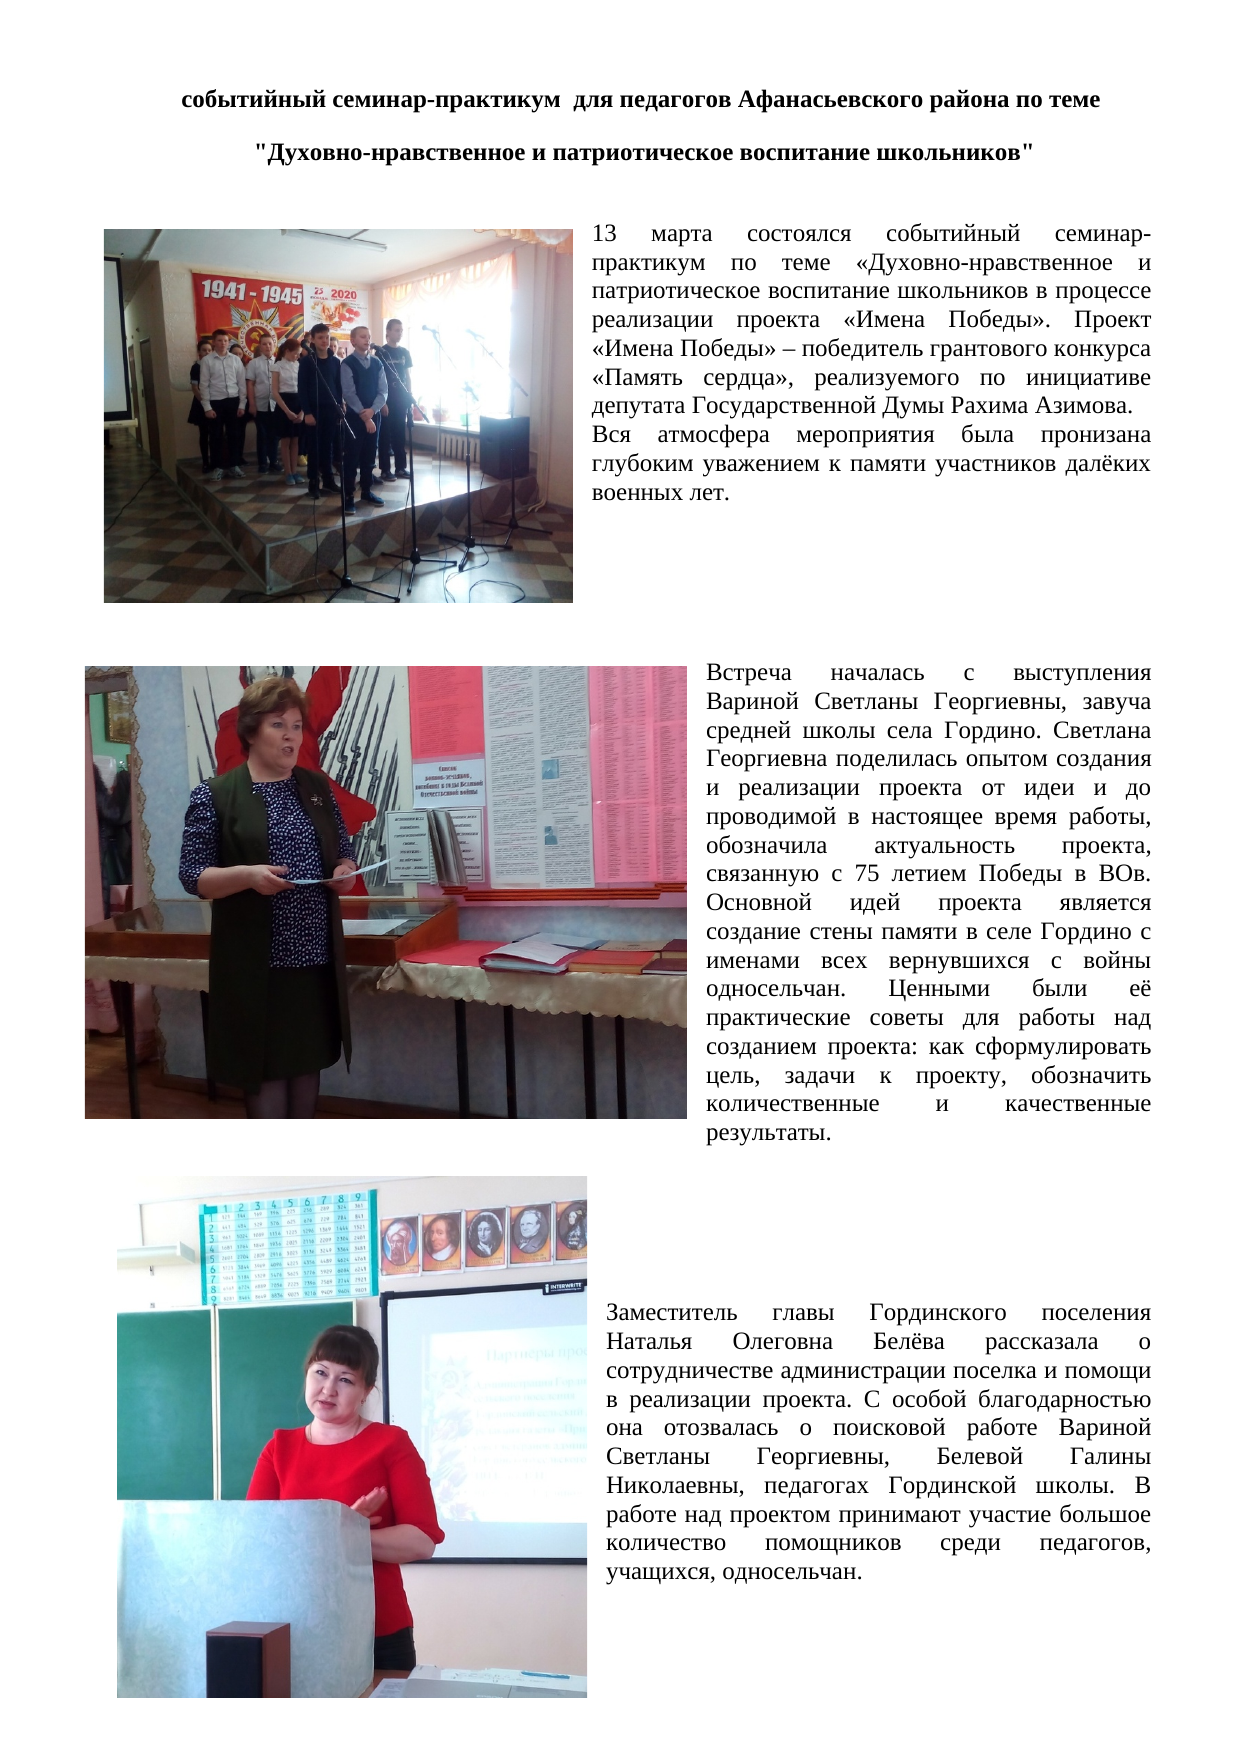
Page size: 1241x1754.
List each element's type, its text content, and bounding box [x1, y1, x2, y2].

text Заместитель главы Гординского поселения Наталья Олеговна Белёва рассказала о сотрудничестве администрации поселка и помощи в реализации проекта. С особой благодарностью она отозвалась о поисковой работе Вариной Светланы Георгиевны, Белевой Галины Николаевны, педагогах Гординской школы. В работе над проектом принимают участие большое количество помощников среди педагогов, учащихся, односельчан. [588, 1297, 1152, 1585]
text Вся атмосфера мероприятия была пронизана глубоким уважением к памяти участников далёких военных лет. [573, 419, 1152, 506]
text "Духовно-нравственное и патриотическое воспитание школьников" [130, 112, 1152, 166]
picture [103, 229, 573, 603]
picture [84, 666, 687, 1119]
picture [117, 1176, 588, 1698]
text 13 марта состоялся событийный семинар-практикум по теме «Духовно-нравственное и патриотическое воспитание школьников в процессе реализации проекта «Имена Победы». Проект «Имена Победы» – победитель грантового конкурса «Память сердца», реализуемого по инициативе депутата Государственной Думы Рахима Азимова. [133, 218, 1152, 419]
text событийный семинар-практикум для педагогов Афанасьевского района по теме [130, 59, 1152, 112]
